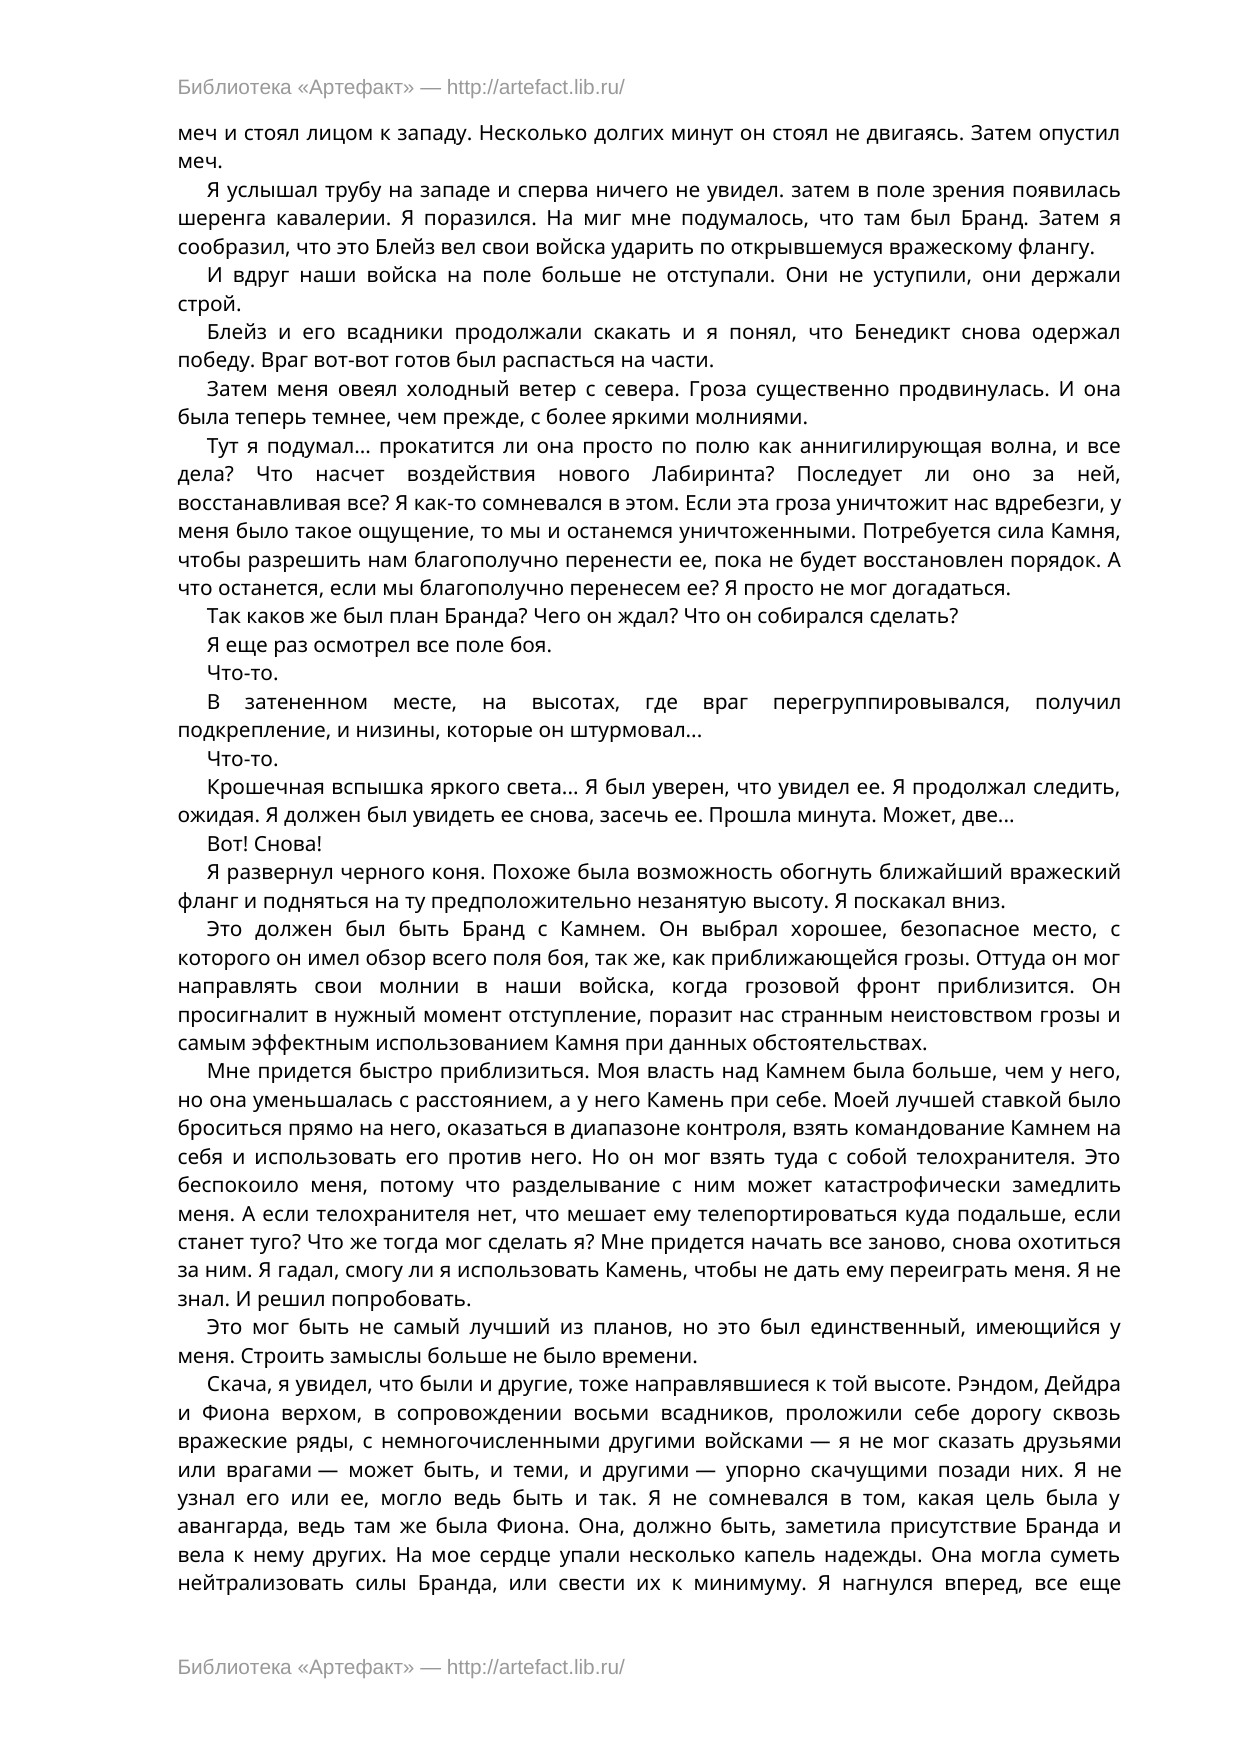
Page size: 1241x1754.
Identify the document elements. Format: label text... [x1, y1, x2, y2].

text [177, 1369, 1122, 1597]
text В затененном месте, на высотах, где враг перегруппировывался, получил подкрепление, и низины, которые он штурмовал... [177, 687, 1122, 744]
text Затем меня овеял холодный ветер с севера. Гроза существенно продвинулась. И она была теперь темнее, чем прежде, с более яркими молниями. [177, 374, 1122, 431]
text Это мог быть не самый лучший из планов, но это был единственный, имеющийся у меня. Строить замыслы больше не было времени. [177, 1312, 1122, 1369]
text Я услышал трубу на западе и сперва ничего не увидел. затем в поле зрения появилась шеренга кавалерии. Я поразился. На миг мне подумалось, что там был Бранд. Затем я сообразил, что это Блейз вел свои войска ударить по открывшемуся вражескому флангу. [177, 175, 1122, 260]
text Крошечная вспышка яркого света... Я был уверен, что увидел ее. Я продолжал следить, ожидая. Я должен был увидеть ее снова, засечь ее. Прошла минута. Может, две... [177, 772, 1122, 829]
text Вот! Снова! [177, 829, 1122, 857]
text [177, 118, 1122, 175]
text Я еще раз осмотрел все поле боя. [177, 630, 1122, 658]
text Это должен был быть Бранд с Камнем. Он выбрал хорошее, безопасное место, с которого он имел обзор всего поля боя, так же, как приближающейся грозы. Оттуда он мог направлять свои молнии в наши войска, когда грозовой фронт приблизится. Он просигналит в нужный момент отступление, поразит нас странным неистовством грозы и самым эффектным использованием Камня при данных обстоятельствах. [177, 914, 1122, 1057]
text И вдруг наши войска на поле больше не отступали. Они не уступили, они держали строй. [177, 260, 1122, 317]
text Я развернул черного коня. Похоже была возможность обогнуть ближайший вражеский фланг и подняться на ту предположительно незанятую высоту. Я поскакал вниз. [177, 857, 1122, 914]
text Что-то. [177, 744, 1122, 772]
text Так каков же был план Бранда? Чего он ждал? Что он собирался сделать? [177, 602, 1122, 630]
text Тут я подумал... прокатится ли она просто по полю как аннигилирующая волна, и все дела? Что насчет воздействия нового Лабиринта? Последует ли оно за ней, восстанавливая все? Я как-то сомневался в этом. Если эта гроза уничтожит нас вдребезги, у меня было такое ощущение, то мы и останемся уничтоженными. Потребуется сила Камня, чтобы разрешить нам благополучно перенести ее, пока не будет восстановлен порядок. А что останется, если мы благополучно перенесем ее? Я просто не мог догадаться. [177, 431, 1122, 602]
text Мне придется быстро приблизиться. Моя власть над Камнем была больше, чем у него, но она уменьшалась с расстоянием, а у него Камень при себе. Моей лучшей ставкой было броситься прямо на него, оказаться в диапазоне контроля, взять командование Камнем на себя и использовать его против него. Но он мог взять туда с собой телохранителя. Это беспокоило меня, потому что разделывание с ним может катастрофически замедлить меня. А если телохранителя нет, что мешает ему телепортироваться куда подальше, если станет туго? Что же тогда мог сделать я? Мне придется начать все заново, снова охотиться за ним. Я гадал, смогу ли я использовать Камень, чтобы не дать ему переиграть меня. Я не знал. И решил попробовать. [177, 1057, 1122, 1312]
text Что-то. [177, 658, 1122, 687]
text Блейз и его всадники продолжали скакать и я понял, что Бенедикт снова одержал победу. Враг вот-вот готов был распасться на части. [177, 317, 1122, 374]
